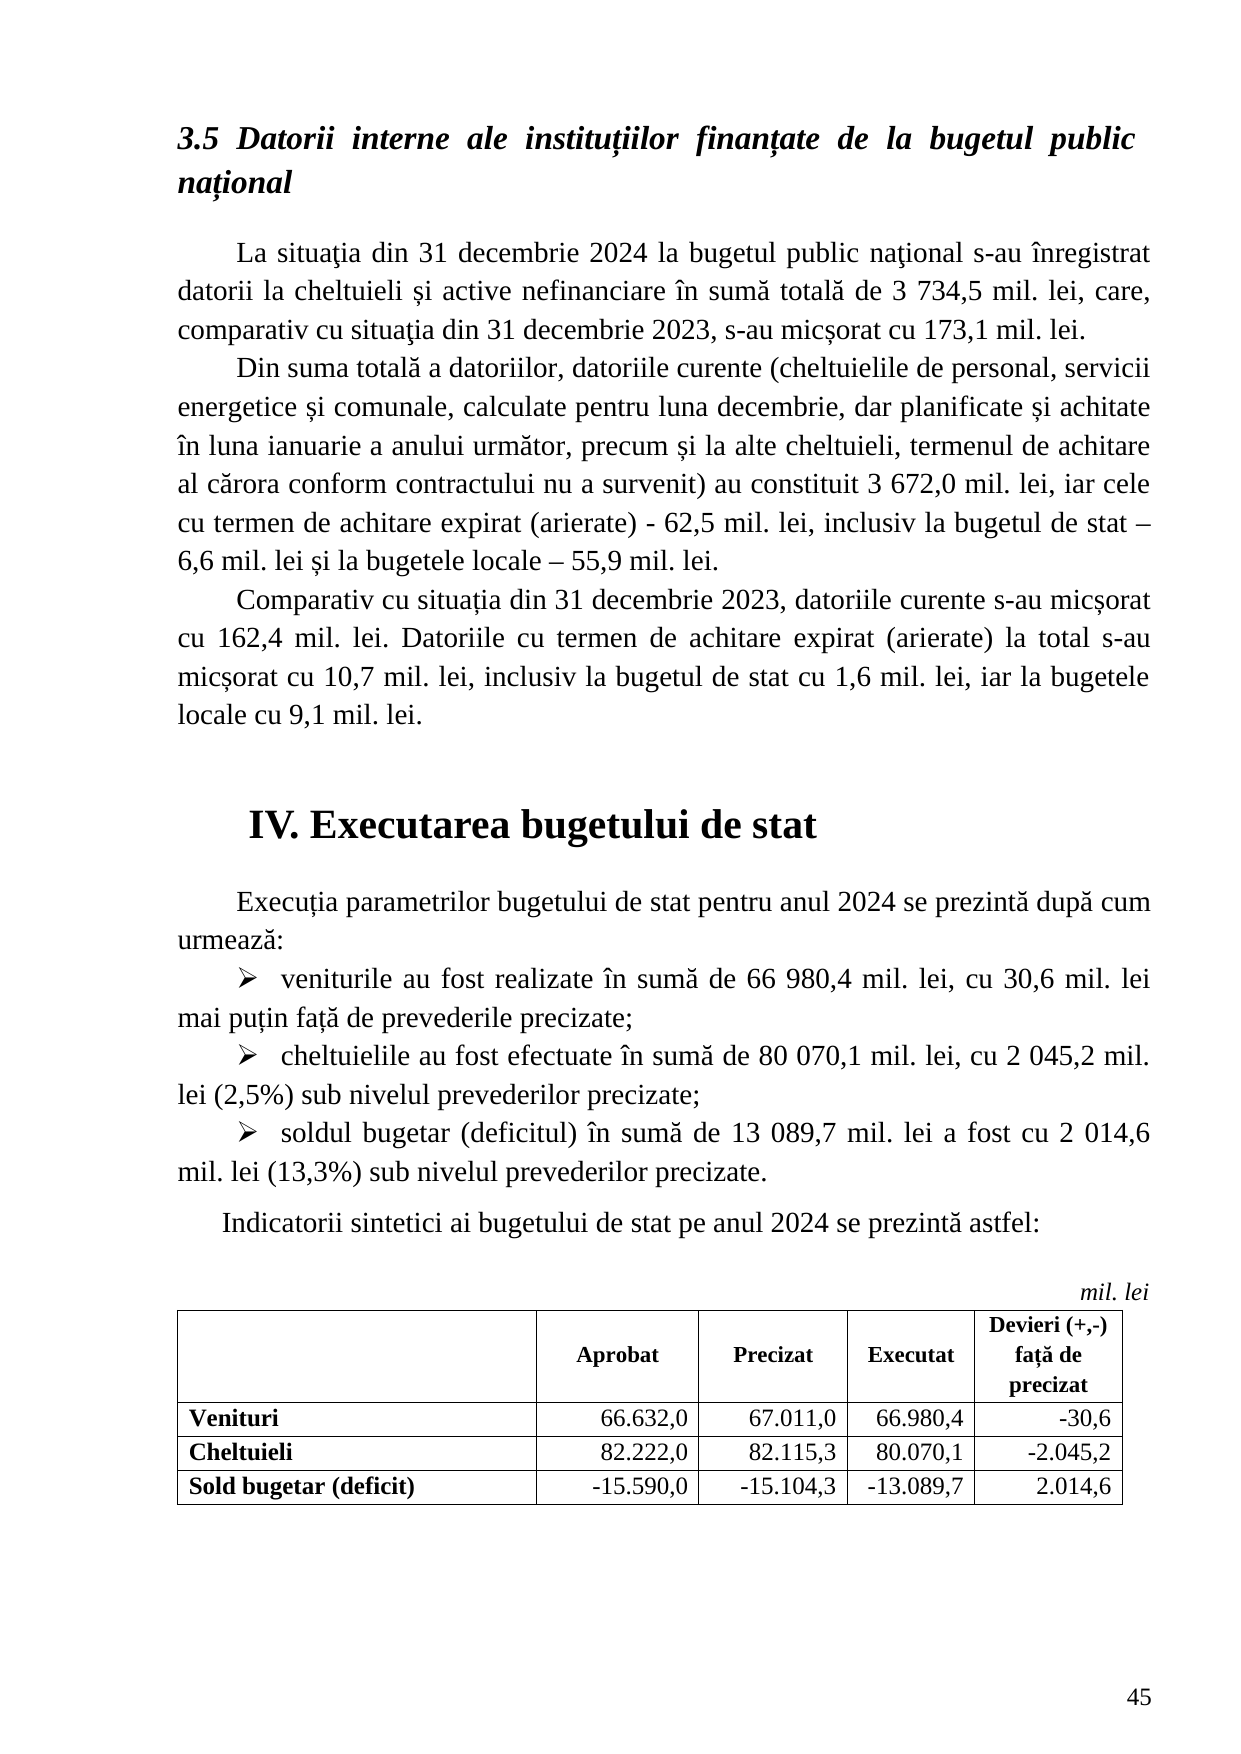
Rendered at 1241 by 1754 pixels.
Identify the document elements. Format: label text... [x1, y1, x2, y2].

list cheltuielile au fost efectuate în sumă de 80 070,1 mil. lei, cu 2 045,2 mil. lei (2,5%) sub nivelul prevederilor precizate; [177, 1038, 1152, 1110]
text Indicatorii sintetici ai bugetului de stat pe anul 2024 se prezintă astfel: [177, 1205, 1152, 1239]
table_cell -2.045,2 [975, 1437, 1122, 1470]
table_cell 66.980,4 [848, 1403, 974, 1436]
table_cell -15.590,0 [537, 1471, 698, 1504]
text Din suma totală a datoriilor, datoriile curente (cheltuielile de personal, servicii energetice și comunale, calculate pentru luna decembrie, dar planificate și achitate în luna ianuarie a anului următor, precum și la alte cheltuieli, termenul de achitare al cărora conform contractului nu a survenit) au constituit 3 672,0 mil. lei, iar cele cu termen de achitare expirat (arierate) - 62,5 mil. lei, inclusiv la bugetul de stat – 6,6 mil. lei și la bugetele locale – 55,9 mil. lei. [177, 351, 1152, 577]
table_cell -30,6 [975, 1403, 1122, 1436]
table_header Devieri (+,-) față de precizat [975, 1311, 1122, 1402]
table_header [178, 1311, 536, 1402]
subtitle 3.5 Datorii interne ale instituțiilor finanțate de la bugetul public național [177, 118, 1140, 201]
table_cell Cheltuieli [178, 1437, 536, 1470]
list veniturile au fost realizate în sumă de 66 980,4 mil. lei, cu 30,6 mil. lei mai puțin față de prevederile precizate; [177, 961, 1152, 1033]
table_cell 67.011,0 [699, 1403, 847, 1436]
table_cell -15.104,3 [699, 1471, 847, 1504]
table_cell Venituri [178, 1403, 536, 1436]
table_header Executat [848, 1311, 974, 1402]
table_cell Sold bugetar (deficit) [178, 1471, 536, 1504]
table_cell 82.115,3 [699, 1437, 847, 1470]
text Comparativ cu situația din 31 decembrie 2023, datoriile curente s-au micșorat cu 162,4 mil. lei. Datoriile cu termen de achitare expirat (arierate) la total s-au micșorat cu 10,7 mil. lei, inclusiv la bugetul de stat cu 1,6 mil. lei, iar la bugetele locale cu 9,1 mil. lei. [177, 582, 1152, 731]
table_header Precizat [699, 1311, 847, 1402]
text mil. lei [162, 1277, 1152, 1305]
table_cell -13.089,7 [848, 1471, 974, 1504]
text Execuția parametrilor bugetului de stat pentru anul 2024 se prezintă după cum urmează: [177, 884, 1152, 956]
table_cell 80.070,1 [848, 1437, 974, 1470]
table_cell 82.222,0 [537, 1437, 698, 1470]
table_header Aprobat [537, 1311, 698, 1402]
text La situaţia din 31 decembrie 2024 la bugetul public naţional s-au înregistrat datorii la cheltuieli și active nefinanciare în sumă totală de 3 734,5 mil. lei, care, comparativ cu situaţia din 31 decembrie 2023, s-au micșorat cu 173,1 mil. lei. [177, 235, 1152, 346]
table_cell 2.014,6 [975, 1471, 1122, 1504]
table_cell 66.632,0 [537, 1403, 698, 1436]
subtitle IV. Executarea bugetului de stat [248, 799, 1152, 847]
list soldul bugetar (deficitul) în sumă de 13 089,7 mil. lei a fost cu 2 014,6 mil. lei (13,3%) sub nivelul prevederilor precizate. [177, 1115, 1152, 1188]
